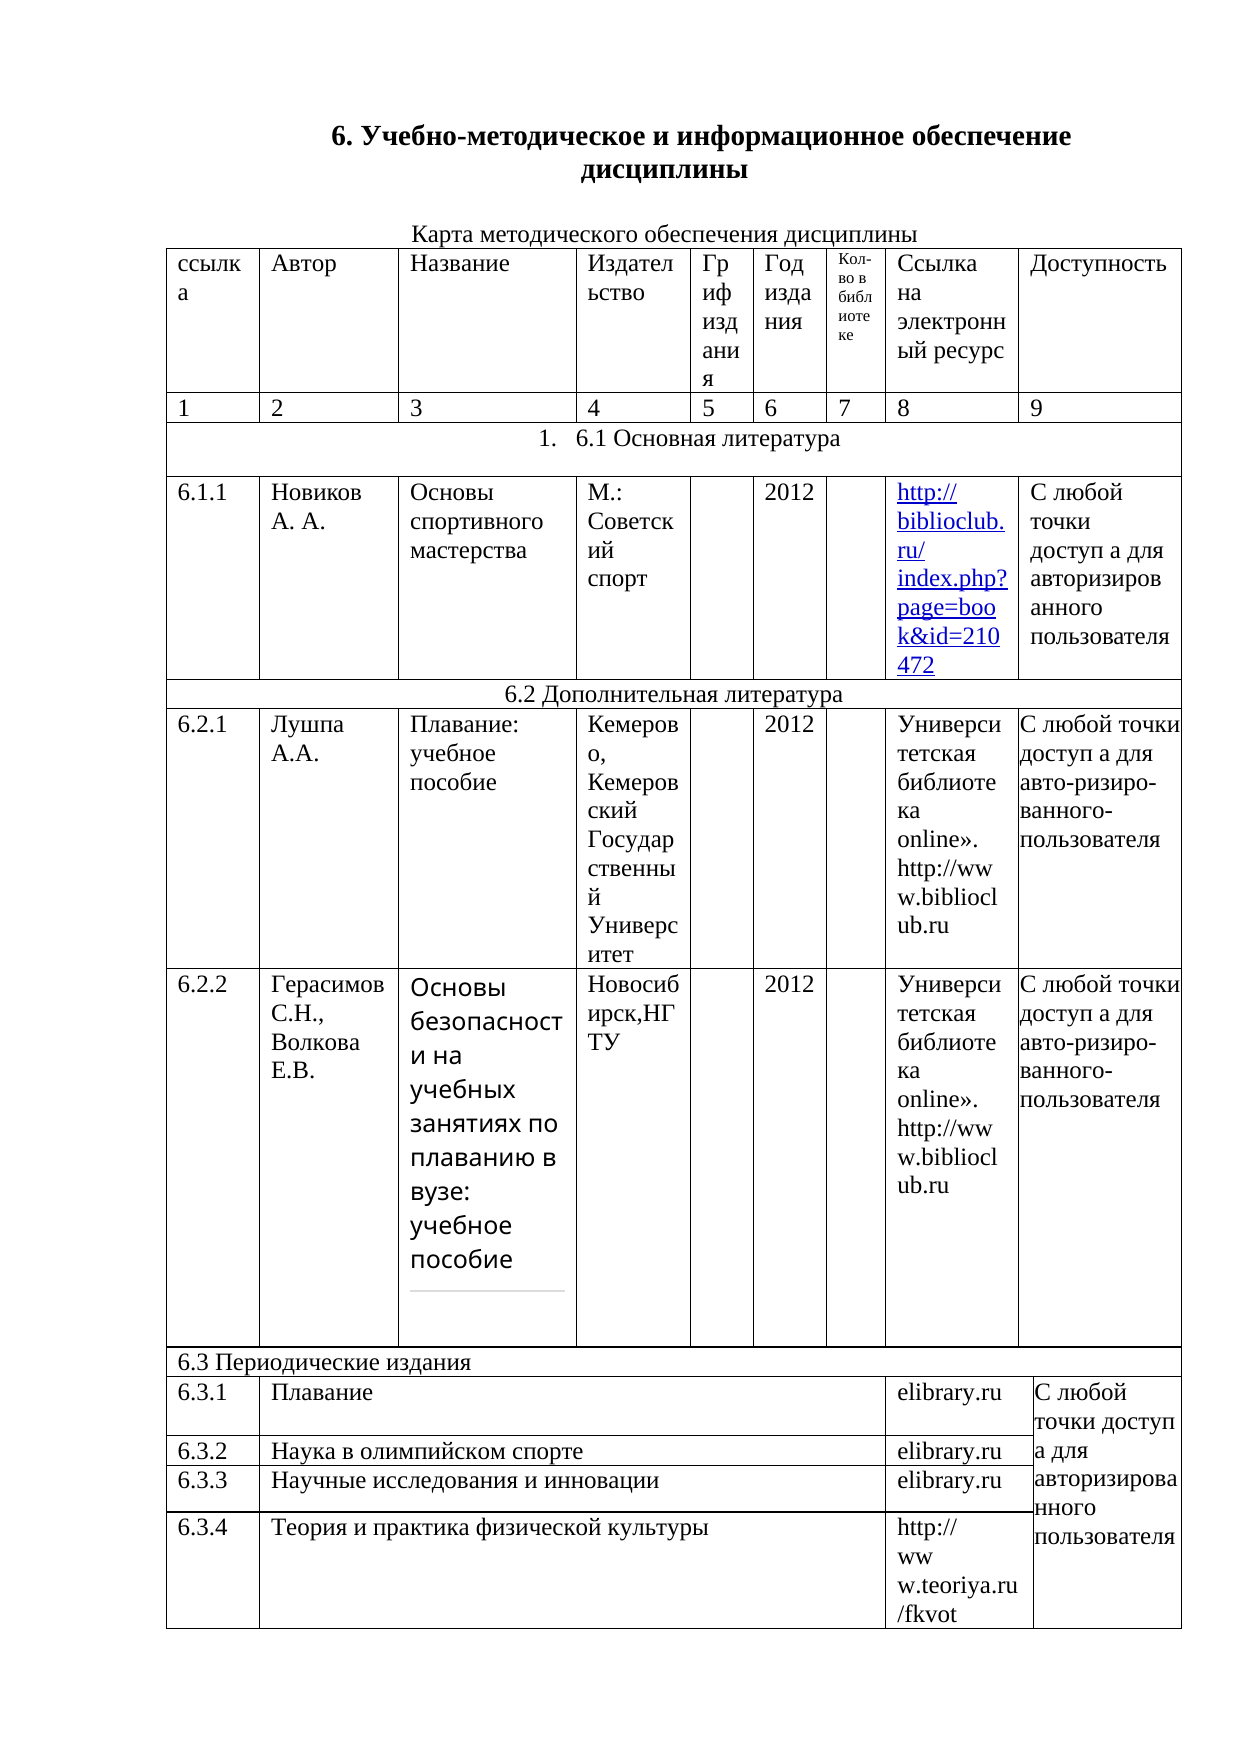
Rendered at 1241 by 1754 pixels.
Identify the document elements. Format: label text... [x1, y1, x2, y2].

table_cell Лушпа А.А. [260, 709, 398, 968]
table_cell 6.3.2 [167, 1436, 259, 1464]
table_cell [827, 477, 885, 678]
table_cell Основы спортивного мастерства [399, 477, 576, 678]
table_cell Плавание [260, 1377, 885, 1435]
table_cell 6.3.4 [167, 1513, 259, 1627]
table_cell 2012 [754, 969, 826, 1346]
table_cell [691, 709, 753, 968]
table_cell [827, 969, 885, 1346]
table_cell Университетская библиотека online». http://www.biblioclub.ru [886, 969, 1018, 1346]
table_cell 6.1.1 [167, 477, 259, 678]
table_cell elibrary.ru [886, 1377, 1033, 1435]
table_cell 6.2 Дополнительная литература [167, 680, 1181, 708]
table_cell 6.3 Периодические издания [167, 1348, 1181, 1376]
table_cell http://biblioclub.ru/index.php?page=book&id=210472 [886, 477, 1018, 678]
table_cell 8 [886, 393, 1018, 422]
table_cell Наука в олимпийском спорте [260, 1436, 885, 1464]
text 6. Учебно-методическое и информационное обеспечение дисциплины [177, 118, 1152, 185]
table_cell Теория и практика физической культуры [260, 1513, 885, 1627]
table_header Автор [260, 249, 398, 392]
table_cell Новиков А. А. [260, 477, 398, 678]
table_cell 6.2.2 [167, 969, 259, 1346]
table_cell 4 [577, 393, 690, 422]
table_header Ссылка на электронный ресурс [886, 249, 1018, 392]
table_cell Основы безопасности на учебных занятиях по плаванию в вузе: учебное пособие [399, 969, 576, 1346]
table_cell 5 [691, 393, 753, 422]
table_header Кол-во в библиотеке [827, 249, 885, 392]
table_cell Научные исследования и инновации [260, 1466, 885, 1511]
table_header Издательство [577, 249, 690, 392]
table_cell С любой точки доступ а для авто-ризиро-ванного-пользователя [1019, 709, 1181, 968]
table_cell Университетская библиотека online». http://www.biblioclub.ru [886, 709, 1018, 968]
table_cell 2 [260, 393, 398, 422]
table_cell Плавание: учебное пособие [399, 709, 576, 968]
table_cell 2012 [754, 709, 826, 968]
table_header ссылка [167, 249, 259, 392]
table_cell elibrary.ru [886, 1436, 1033, 1464]
table_cell Новосибирск,НГТУ [577, 969, 690, 1346]
table_cell Кемерово, Кемеровский Государственный Университет [577, 709, 690, 968]
table_cell С любой точки доступ а для авторизированного пользователя [1019, 477, 1181, 678]
table_cell 3 [399, 393, 576, 422]
table_cell [691, 969, 753, 1346]
table_cell [827, 709, 885, 968]
table_cell http://www.teoriya.ru/fkvot [886, 1513, 1033, 1627]
table_cell [691, 477, 753, 678]
table_header Год издания [754, 249, 826, 392]
table_cell 2012 [754, 477, 826, 678]
table_cell 6.3.3 [167, 1466, 259, 1511]
table_cell С любой точки доступ а для авто-ризиро-ванного-пользователя [1019, 969, 1181, 1346]
table_cell С любой точки доступ а для авторизированного пользователя [1034, 1377, 1181, 1627]
table_header Гриф издания [691, 249, 753, 392]
table_cell 9 [1019, 393, 1181, 422]
table_cell 6 [754, 393, 826, 422]
table_cell 6.1 Основная литература [167, 423, 1181, 476]
text Карта методического обеспечения дисциплины [177, 219, 1152, 247]
table_cell 6.3.1 [167, 1377, 259, 1435]
table_header Название [399, 249, 576, 392]
table_header Доступность [1019, 249, 1181, 392]
table_cell Герасимов С.Н., Волкова Е.В. [260, 969, 398, 1346]
table_cell 7 [827, 393, 885, 422]
table_cell elibrary.ru [886, 1466, 1033, 1511]
table_cell 1 [167, 393, 259, 422]
table_cell М.: Советский спорт [577, 477, 690, 678]
table_cell 6.2.1 [167, 709, 259, 968]
